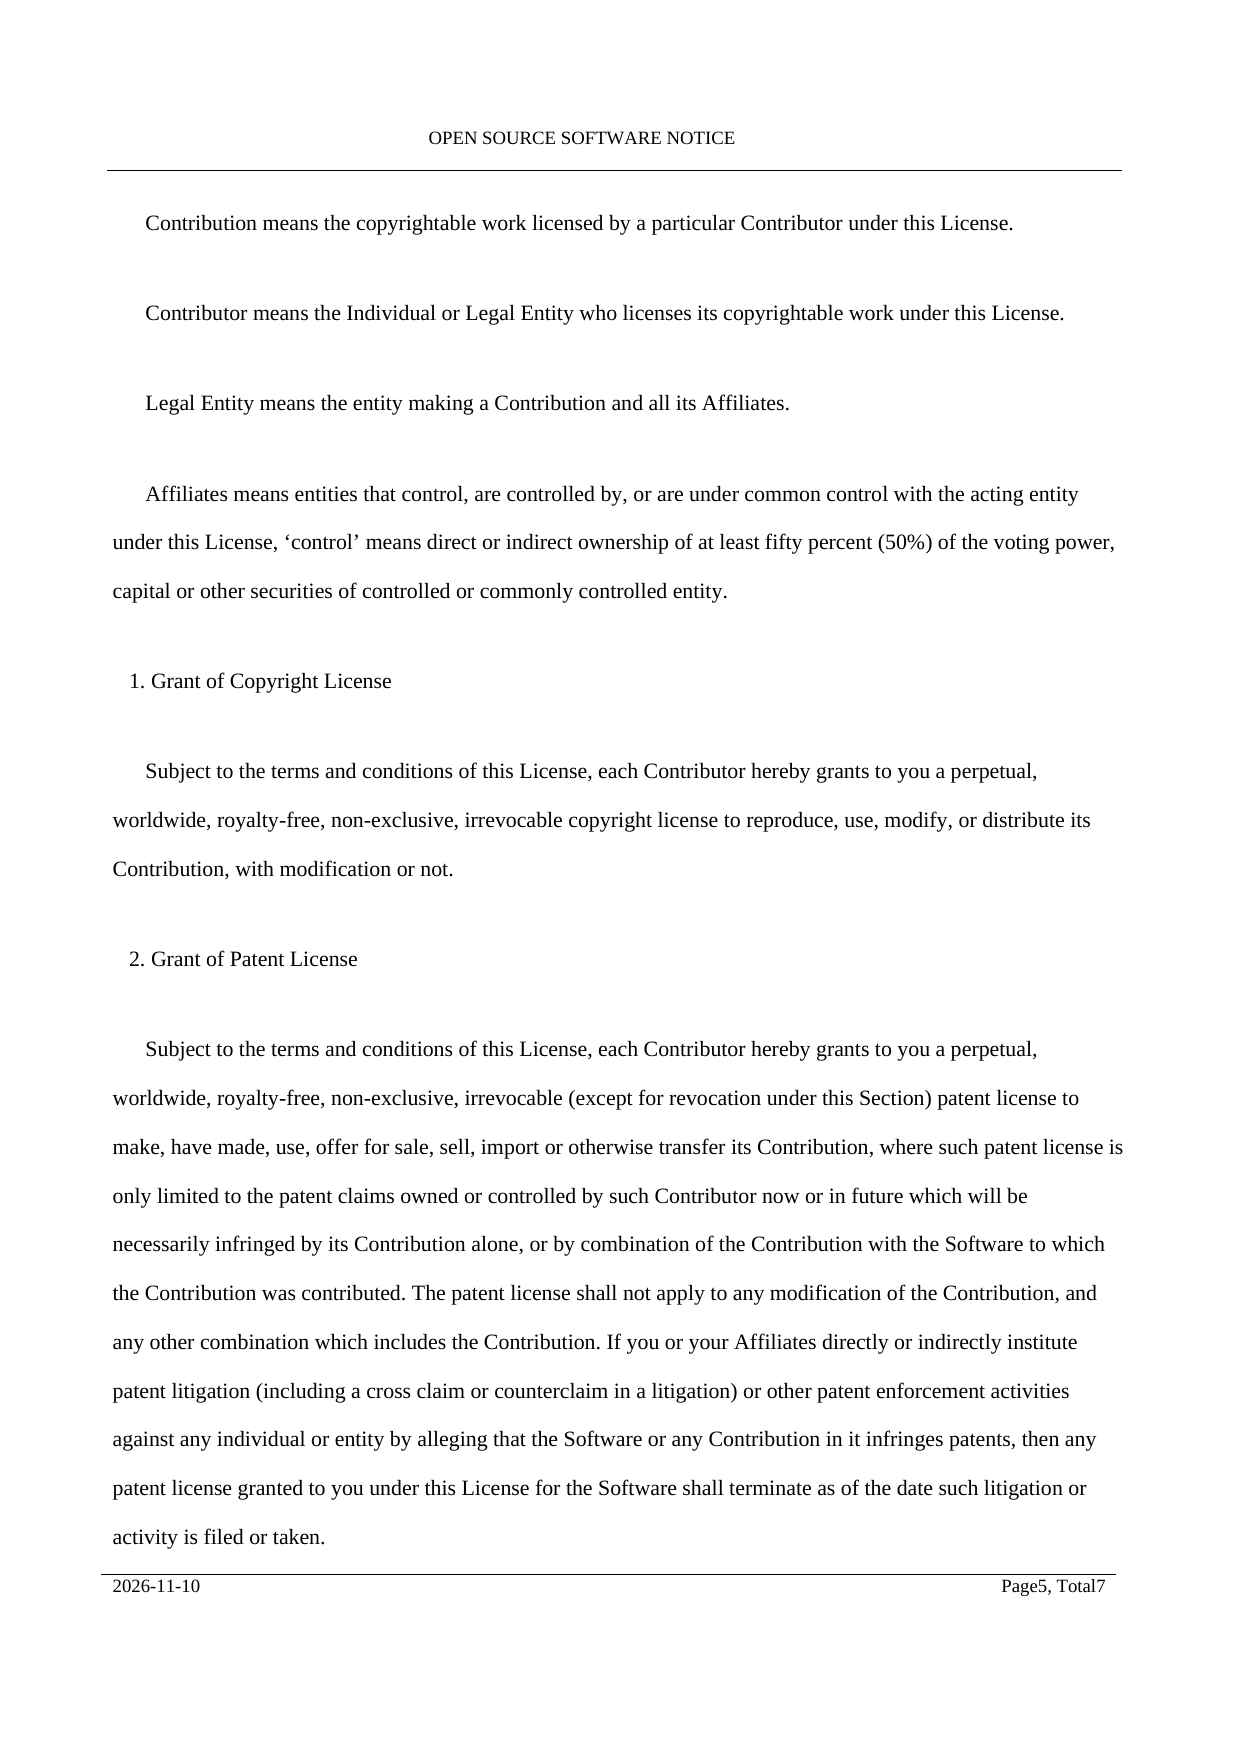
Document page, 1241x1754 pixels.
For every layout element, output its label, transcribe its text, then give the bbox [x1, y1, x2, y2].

text Legal Entity means the entity making a Contribution and all its Affiliates. [112, 387, 1128, 419]
text Subject to the terms and conditions of this License, each Contributor hereby grants to you a perpetual, worldwide, royalty-free, non-exclusive, irrevocable (except for revocation under this Section) patent license to make, have made, use, offer for sale, sell, import or otherwise transfer its Contribution, where such patent license is only limited to the patent claims owned or controlled by such Contributor now or in future which will be necessarily infringed by its Contribution alone, or by combination of the Contribution with the Software to which the Contribution was contributed. The patent license shall not apply to any modification of the Contribution, and any other combination which includes the Contribution. If you or your Affiliates directly or indirectly institute patent litigation (including a cross claim or counterclaim in a litigation) or other patent enforcement activities against any individual or entity by alleging that the Software or any Contribution in it infringes patents, then any patent license granted to you under this License for the Software shall terminate as of the date such litigation or activity is filed or taken. [112, 1033, 1128, 1553]
text Subject to the terms and conditions of this License, each Contributor hereby grants to you a perpetual, worldwide, royalty-free, non-exclusive, irrevocable copyright license to reproduce, use, modify, or distribute its Contribution, with modification or not. [112, 755, 1128, 885]
text Affiliates means entities that control, are controlled by, or are under common control with the acting entity under this License, ‘control’ means direct or indirect ownership of at least fifty percent (50%) of the voting power, capital or other securities of controlled or commonly controlled entity. [112, 477, 1128, 607]
text Contributor means the Individual or Legal Entity who licenses its copyrightable work under this License. [112, 297, 1128, 329]
text Contribution means the copyrightable work licensed by a particular Contributor under this License. [112, 206, 1128, 239]
text 2. Grant of Patent License [112, 943, 1128, 975]
text 1. Grant of Copyright License [112, 665, 1128, 697]
